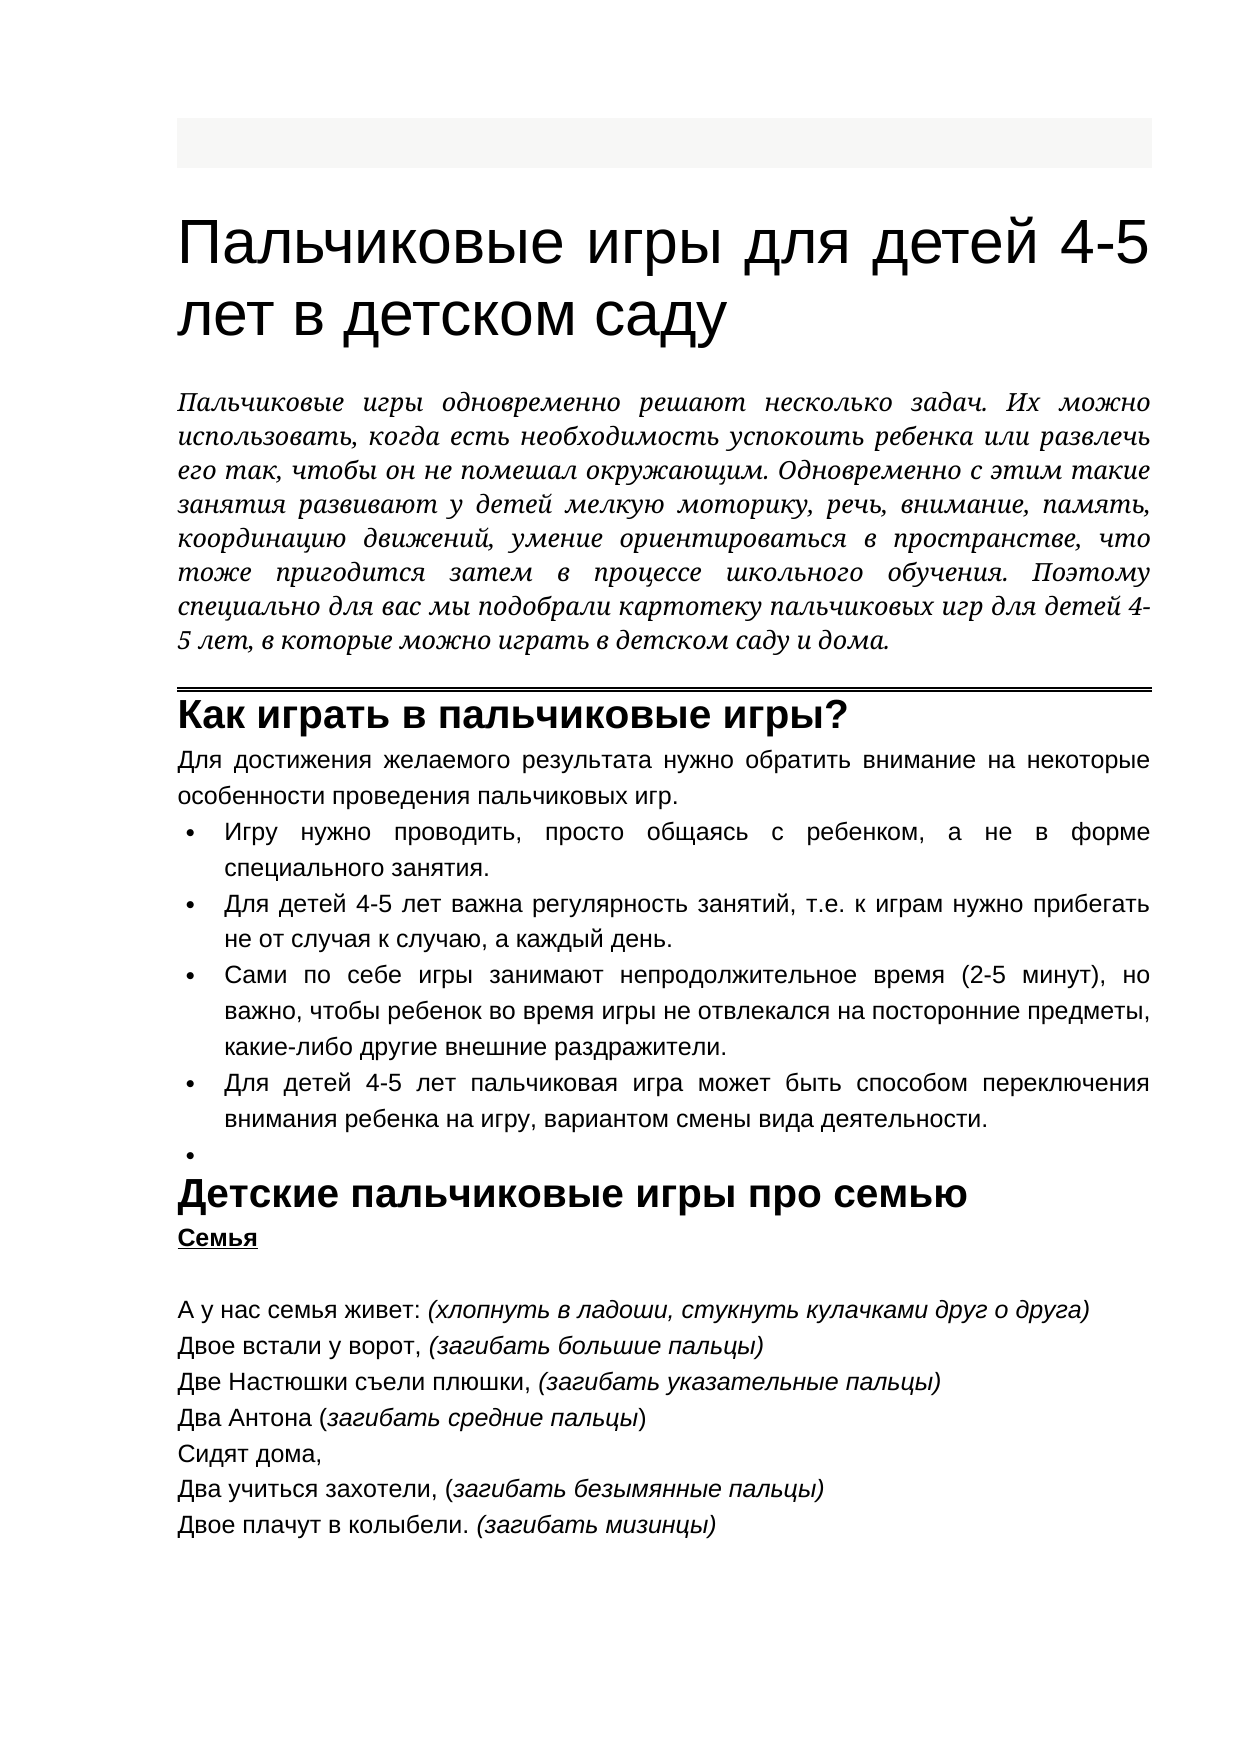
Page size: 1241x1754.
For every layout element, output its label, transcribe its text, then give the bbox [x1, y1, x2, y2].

subtitle Пальчиковые игры для детей 4-5 лет в детском саду [177, 204, 1152, 348]
list Для детей 4-5 лет пальчиковая игра может быть способом переключения внимания ребенка на игру, вариантом смены вида деятельности. [187, 1061, 1152, 1133]
subtitle Детские пальчиковые игры про семью [177, 1169, 1152, 1216]
text А у нас семья живет: (хлопнуть в ладоши, стукнуть кулачками друг о друга) Двое встали у ворот, (загибать большие пальцы) Две Настюшки съели плюшки, (загибать указательные пальцы) Два Антона (загибать средние пальцы) Сидят дома, Два учиться захотели, (загибать безымянные пальцы) Двое плачут в колыбели. (загибать мизинцы) [177, 1288, 1152, 1539]
subtitle Как играть в пальчиковые игры? [177, 692, 1152, 738]
text Семья [177, 1216, 1152, 1252]
list Сами по себе игры занимают непродолжительное время (2-5 минут), но важно, чтобы ребенок во время игры не отвлекался на посторонние предметы, какие-либо другие внешние раздражители. [187, 953, 1152, 1061]
list Для детей 4-5 лет важна регулярность занятий, т.е. к играм нужно прибегать не от случая к случаю, а каждый день. [187, 881, 1152, 953]
text Для достижения желаемого результата нужно обратить внимание на некоторые особенности проведения пальчиковых игр. [177, 738, 1152, 809]
list Игру нужно проводить, просто общаясь с ребенком, а не в форме специального занятия. [187, 809, 1152, 881]
text Пальчиковые игры одновременно решают несколько задач. Их можно использовать, когда есть необходимость успокоить ребенка или развлечь его так, чтобы он не помешал окружающим. Одновременно с этим такие занятия развивают у детей мелкую моторику, речь, внимание, память, координацию движений, умение ориентироваться в пространстве, что тоже пригодится затем в процессе школьного обучения. Поэтому специально для вас мы подобрали картотеку пальчиковых игр для детей 4-5 лет, в которые можно играть в детском саду и дома. [177, 384, 1152, 657]
